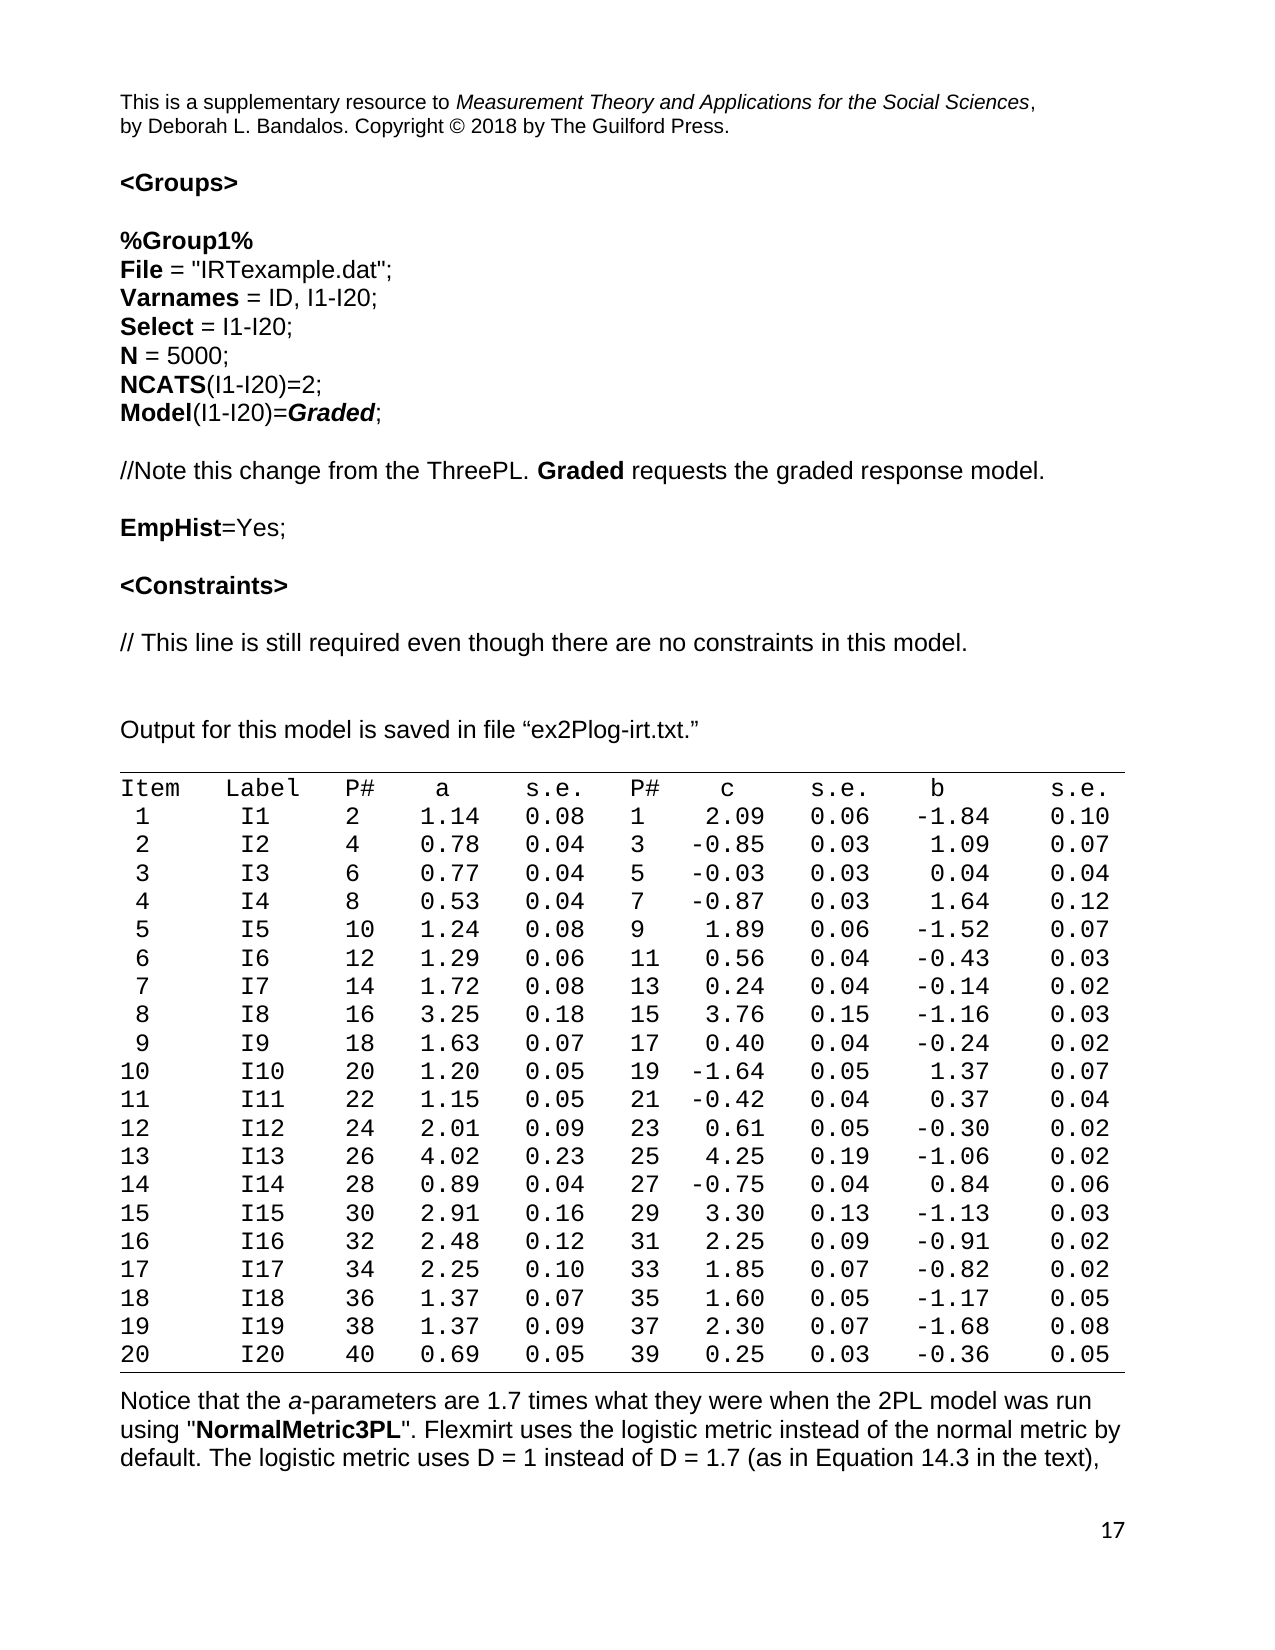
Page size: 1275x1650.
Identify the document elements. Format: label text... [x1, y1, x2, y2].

text 9 I9 18 1.63 0.07 17 0.40 0.04 -0.24 0.02 [120, 1030, 1125, 1059]
text 2 I2 4 0.78 0.04 3 -0.85 0.03 1.09 0.07 [120, 832, 1125, 860]
text Varnames = ID, I1-I20; [120, 283, 1125, 312]
text Item Label P# a s.e. P# c s.e. b s.e. [120, 773, 1125, 804]
text 17 I17 34 2.25 0.10 33 1.85 0.07 -0.82 0.02 [120, 1257, 1125, 1285]
text // This line is still required even though there are no constraints in this model. [120, 628, 1125, 657]
text 1 I1 2 1.14 0.08 1 2.09 0.06 -1.84 0.10 [120, 804, 1125, 832]
text //Note this change from the ThreePL. Graded requests the graded response model. [120, 456, 1125, 485]
text 19 I19 38 1.37 0.09 37 2.30 0.07 -1.68 0.08 [120, 1314, 1125, 1342]
text <Constraints> [120, 571, 1125, 600]
text 16 I16 32 2.48 0.12 31 2.25 0.09 -0.91 0.02 [120, 1229, 1125, 1257]
text 4 I4 8 0.53 0.04 7 -0.87 0.03 1.64 0.12 [120, 889, 1125, 917]
text Select = I1-I20; [120, 312, 1125, 341]
text EmpHist=Yes; [120, 513, 1125, 542]
text Output for this model is saved in file “ex2Plog-irt.txt.” [120, 715, 1125, 743]
text 3 I3 6 0.77 0.04 5 -0.03 0.03 0.04 0.04 [120, 860, 1125, 889]
text 5 I5 10 1.24 0.08 9 1.89 0.06 -1.52 0.07 [120, 917, 1125, 945]
text 10 I10 20 1.20 0.05 19 -1.64 0.05 1.37 0.07 [120, 1059, 1125, 1087]
text 13 I13 26 4.02 0.23 25 4.25 0.19 -1.06 0.02 [120, 1144, 1125, 1172]
text 8 I8 16 3.25 0.18 15 3.76 0.15 -1.16 0.03 [120, 1002, 1125, 1030]
text 15 I15 30 2.91 0.16 29 3.30 0.13 -1.13 0.03 [120, 1200, 1125, 1229]
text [120, 1386, 1125, 1472]
text NCATS(I1-I20)=2; [120, 370, 1125, 398]
text File = "IRTexample.dat"; [120, 255, 1125, 283]
text 12 I12 24 2.01 0.09 23 0.61 0.05 -0.30 0.02 [120, 1115, 1125, 1144]
text 18 I18 36 1.37 0.07 35 1.60 0.05 -1.17 0.05 [120, 1285, 1125, 1314]
text 6 I6 12 1.29 0.06 11 0.56 0.04 -0.43 0.03 [120, 945, 1125, 974]
text Model(I1-I20)=Graded; [120, 398, 1125, 427]
text 20 I20 40 0.69 0.05 39 0.25 0.03 -0.36 0.05 [120, 1342, 1125, 1372]
text 11 I11 22 1.15 0.05 21 -0.42 0.04 0.37 0.04 [120, 1087, 1125, 1115]
text 7 I7 14 1.72 0.08 13 0.24 0.04 -0.14 0.02 [120, 974, 1125, 1002]
text <Groups> [120, 168, 1125, 197]
text N = 5000; [120, 341, 1125, 370]
text %Group1% [120, 226, 1125, 255]
text 14 I14 28 0.89 0.04 27 -0.75 0.04 0.84 0.06 [120, 1172, 1125, 1200]
